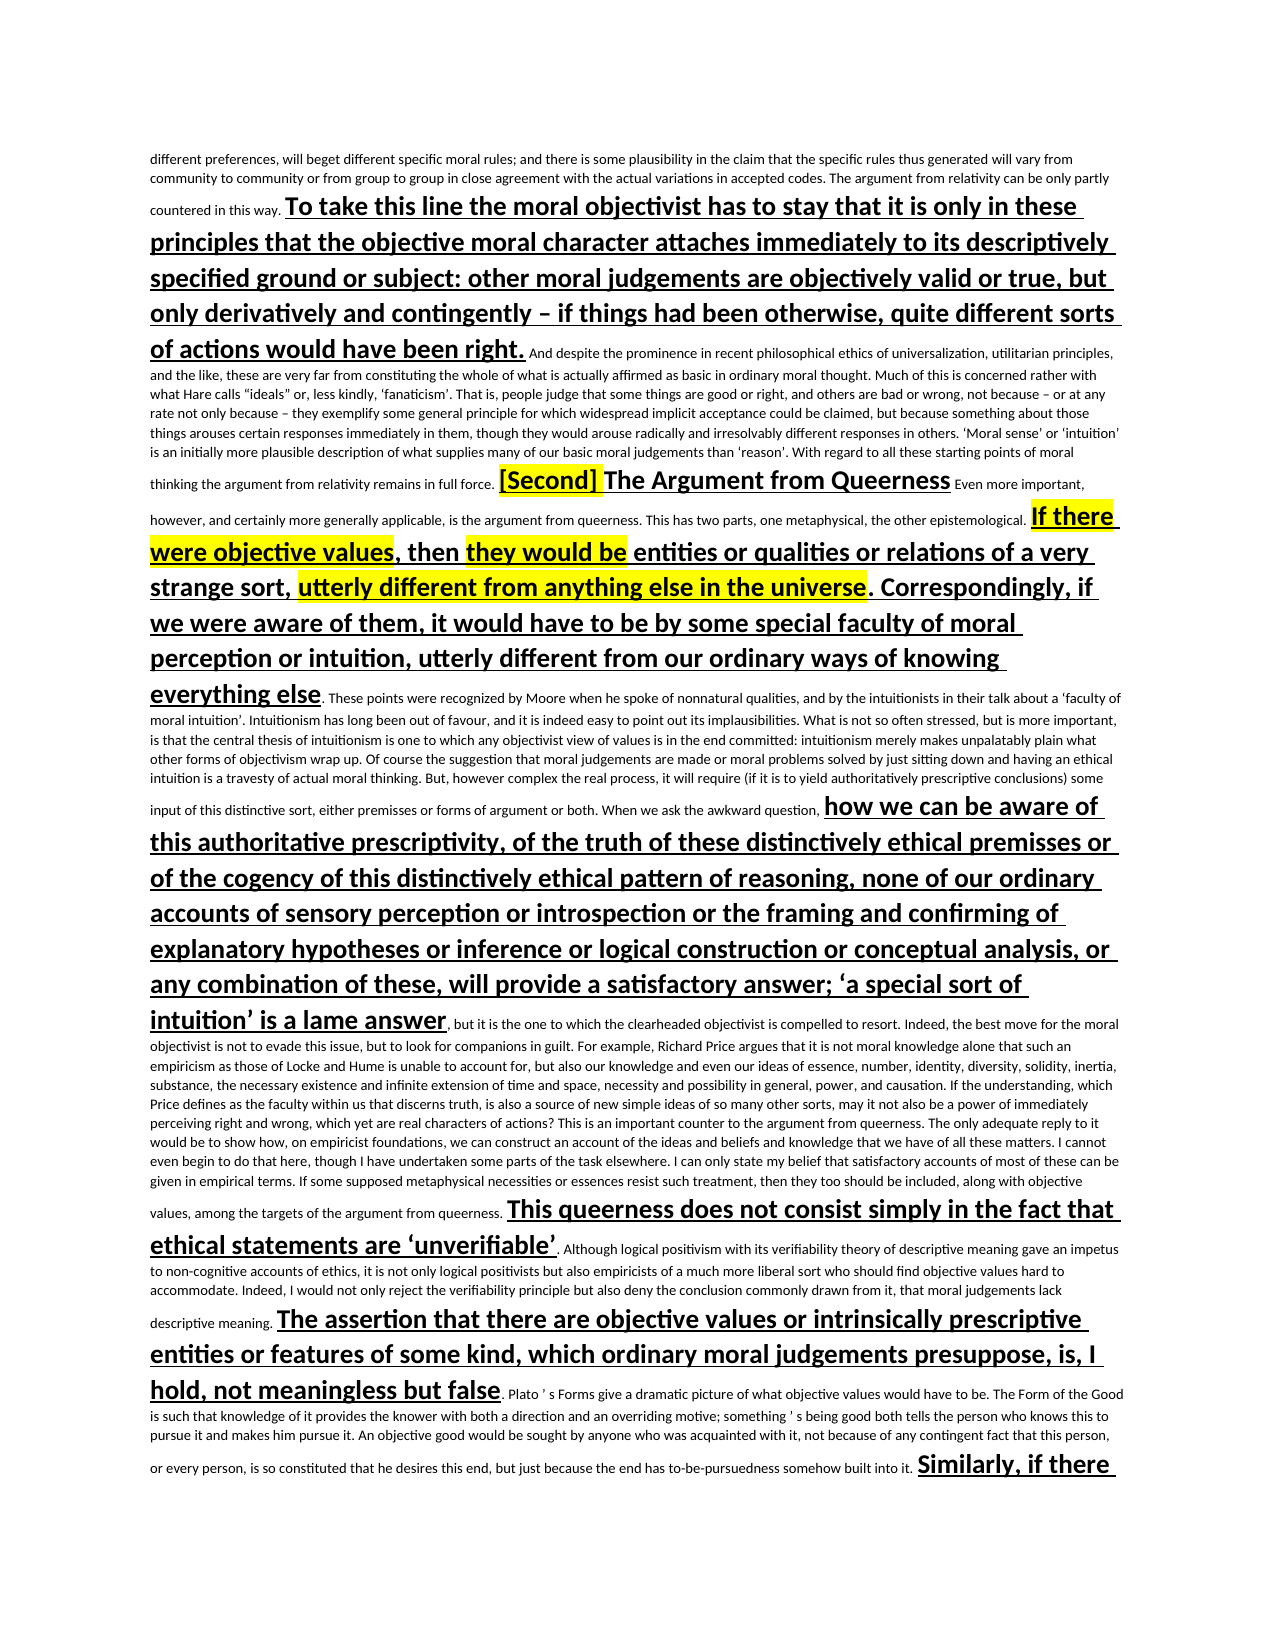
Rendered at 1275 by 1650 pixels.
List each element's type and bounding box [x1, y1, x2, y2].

text [150, 150, 1125, 1480]
